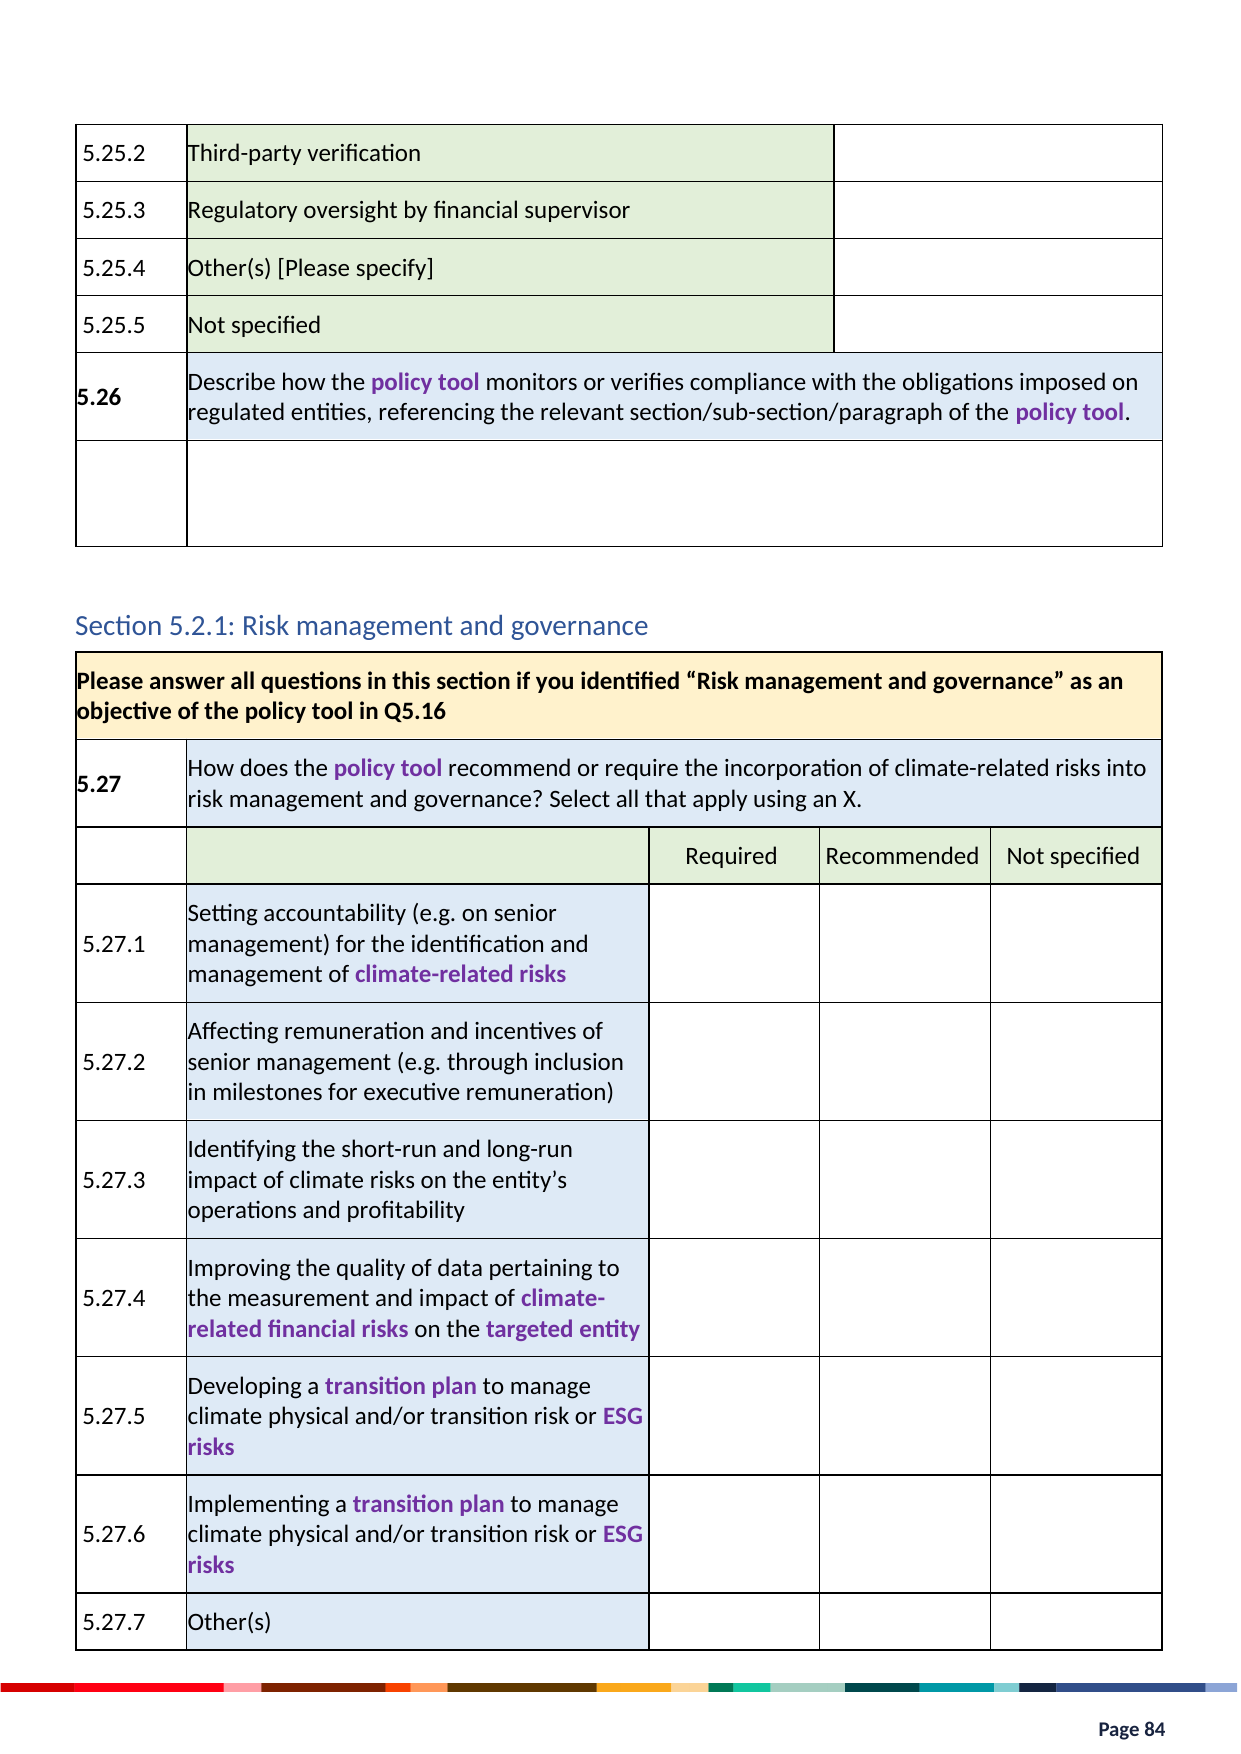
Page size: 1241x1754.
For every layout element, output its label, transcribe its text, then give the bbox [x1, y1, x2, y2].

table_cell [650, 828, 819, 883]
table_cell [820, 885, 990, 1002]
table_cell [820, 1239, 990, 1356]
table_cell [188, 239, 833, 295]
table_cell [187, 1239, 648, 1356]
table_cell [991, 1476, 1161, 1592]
subtitle Section 5.2.1: Risk management and governance [75, 607, 1165, 643]
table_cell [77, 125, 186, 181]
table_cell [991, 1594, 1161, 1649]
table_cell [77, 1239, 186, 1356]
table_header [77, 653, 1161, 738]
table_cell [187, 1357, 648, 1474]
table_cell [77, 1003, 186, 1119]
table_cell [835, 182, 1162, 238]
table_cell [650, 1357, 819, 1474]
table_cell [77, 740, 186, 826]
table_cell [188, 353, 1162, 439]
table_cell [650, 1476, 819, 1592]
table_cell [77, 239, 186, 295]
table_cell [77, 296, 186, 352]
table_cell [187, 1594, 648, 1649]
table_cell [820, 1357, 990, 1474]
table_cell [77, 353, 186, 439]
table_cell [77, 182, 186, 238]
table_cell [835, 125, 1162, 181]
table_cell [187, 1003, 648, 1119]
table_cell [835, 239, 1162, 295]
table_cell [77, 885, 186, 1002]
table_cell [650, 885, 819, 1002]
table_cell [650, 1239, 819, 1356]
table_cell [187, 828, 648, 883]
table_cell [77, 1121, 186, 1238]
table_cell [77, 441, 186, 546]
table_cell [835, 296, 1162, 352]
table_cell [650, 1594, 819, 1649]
picture [0, 1683, 1236, 1692]
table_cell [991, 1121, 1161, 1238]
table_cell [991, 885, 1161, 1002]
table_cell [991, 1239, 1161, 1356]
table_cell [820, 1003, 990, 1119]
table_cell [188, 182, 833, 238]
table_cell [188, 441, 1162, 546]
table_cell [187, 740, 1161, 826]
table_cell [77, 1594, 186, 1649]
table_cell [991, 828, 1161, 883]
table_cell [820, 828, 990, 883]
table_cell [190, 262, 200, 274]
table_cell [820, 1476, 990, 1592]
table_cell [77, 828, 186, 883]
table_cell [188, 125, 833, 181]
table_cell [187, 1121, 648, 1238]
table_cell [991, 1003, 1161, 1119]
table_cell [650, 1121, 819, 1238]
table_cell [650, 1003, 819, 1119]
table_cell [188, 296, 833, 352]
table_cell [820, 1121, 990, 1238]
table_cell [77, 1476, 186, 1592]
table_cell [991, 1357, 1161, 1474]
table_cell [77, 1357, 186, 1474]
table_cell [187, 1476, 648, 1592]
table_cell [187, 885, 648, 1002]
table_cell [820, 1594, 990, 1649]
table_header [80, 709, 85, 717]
